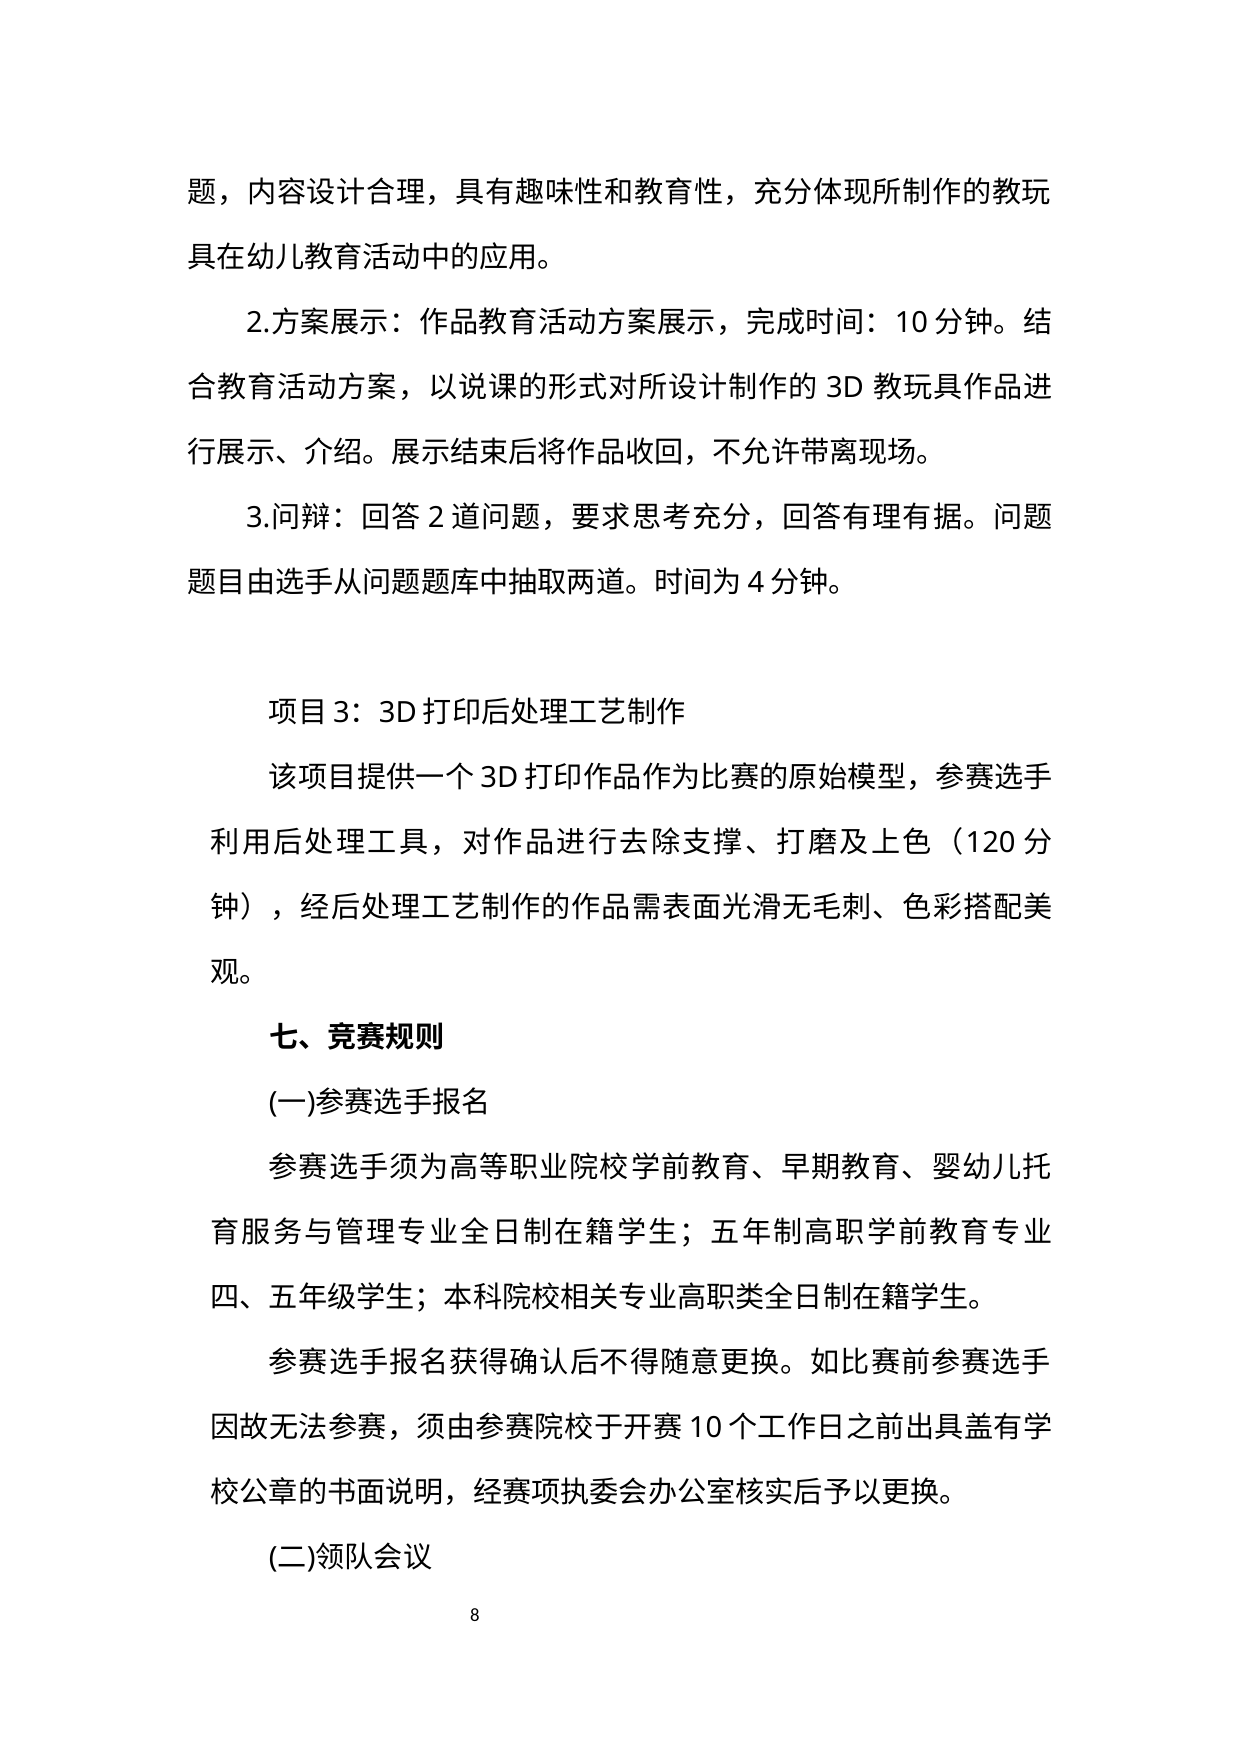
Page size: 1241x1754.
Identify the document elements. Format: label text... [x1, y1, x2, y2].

text 七、竞赛规则 [210, 1002, 1053, 1067]
text 参赛选手须为高等职业院校学前教育、早期教育、婴幼儿托育服务与管理专业全日制在籍学生；五年制高职学前教育专业四、五年级学生；本科院校相关专业高职类全日制在籍学生。 [210, 1132, 1053, 1327]
text 该项目提供一个3D打印作品作为比赛的原始模型，参赛选手利用后处理工具，对作品进行去除支撑、打磨及上色（120分钟），经后处理工艺制作的作品需表面光滑无毛刺、色彩搭配美观。 [210, 742, 1053, 1002]
text (一)参赛选手报名 [210, 1067, 1053, 1132]
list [187, 157, 1053, 287]
text (二)领队会议 [210, 1522, 1053, 1587]
text 项目3：3D打印后处理工艺制作 [210, 677, 1053, 742]
list 2.方案展示：作品教育活动方案展示，完成时间：10分钟。结合教育活动方案，以说课的形式对所设计制作的 3D 教玩具作品进行展示、介绍。展示结束后将作品收回，不允许带离现场。 [187, 287, 1053, 482]
list 3.问辩：回答2道问题，要求思考充分，回答有理有据。问题题目由选手从问题题库中抽取两道。时间为4分钟。 [187, 482, 1053, 612]
text 参赛选手报名获得确认后不得随意更换。如比赛前参赛选手因故无法参赛，须由参赛院校于开赛10个工作日之前出具盖有学校公章的书面说明，经赛项执委会办公室核实后予以更换。 [210, 1327, 1053, 1522]
